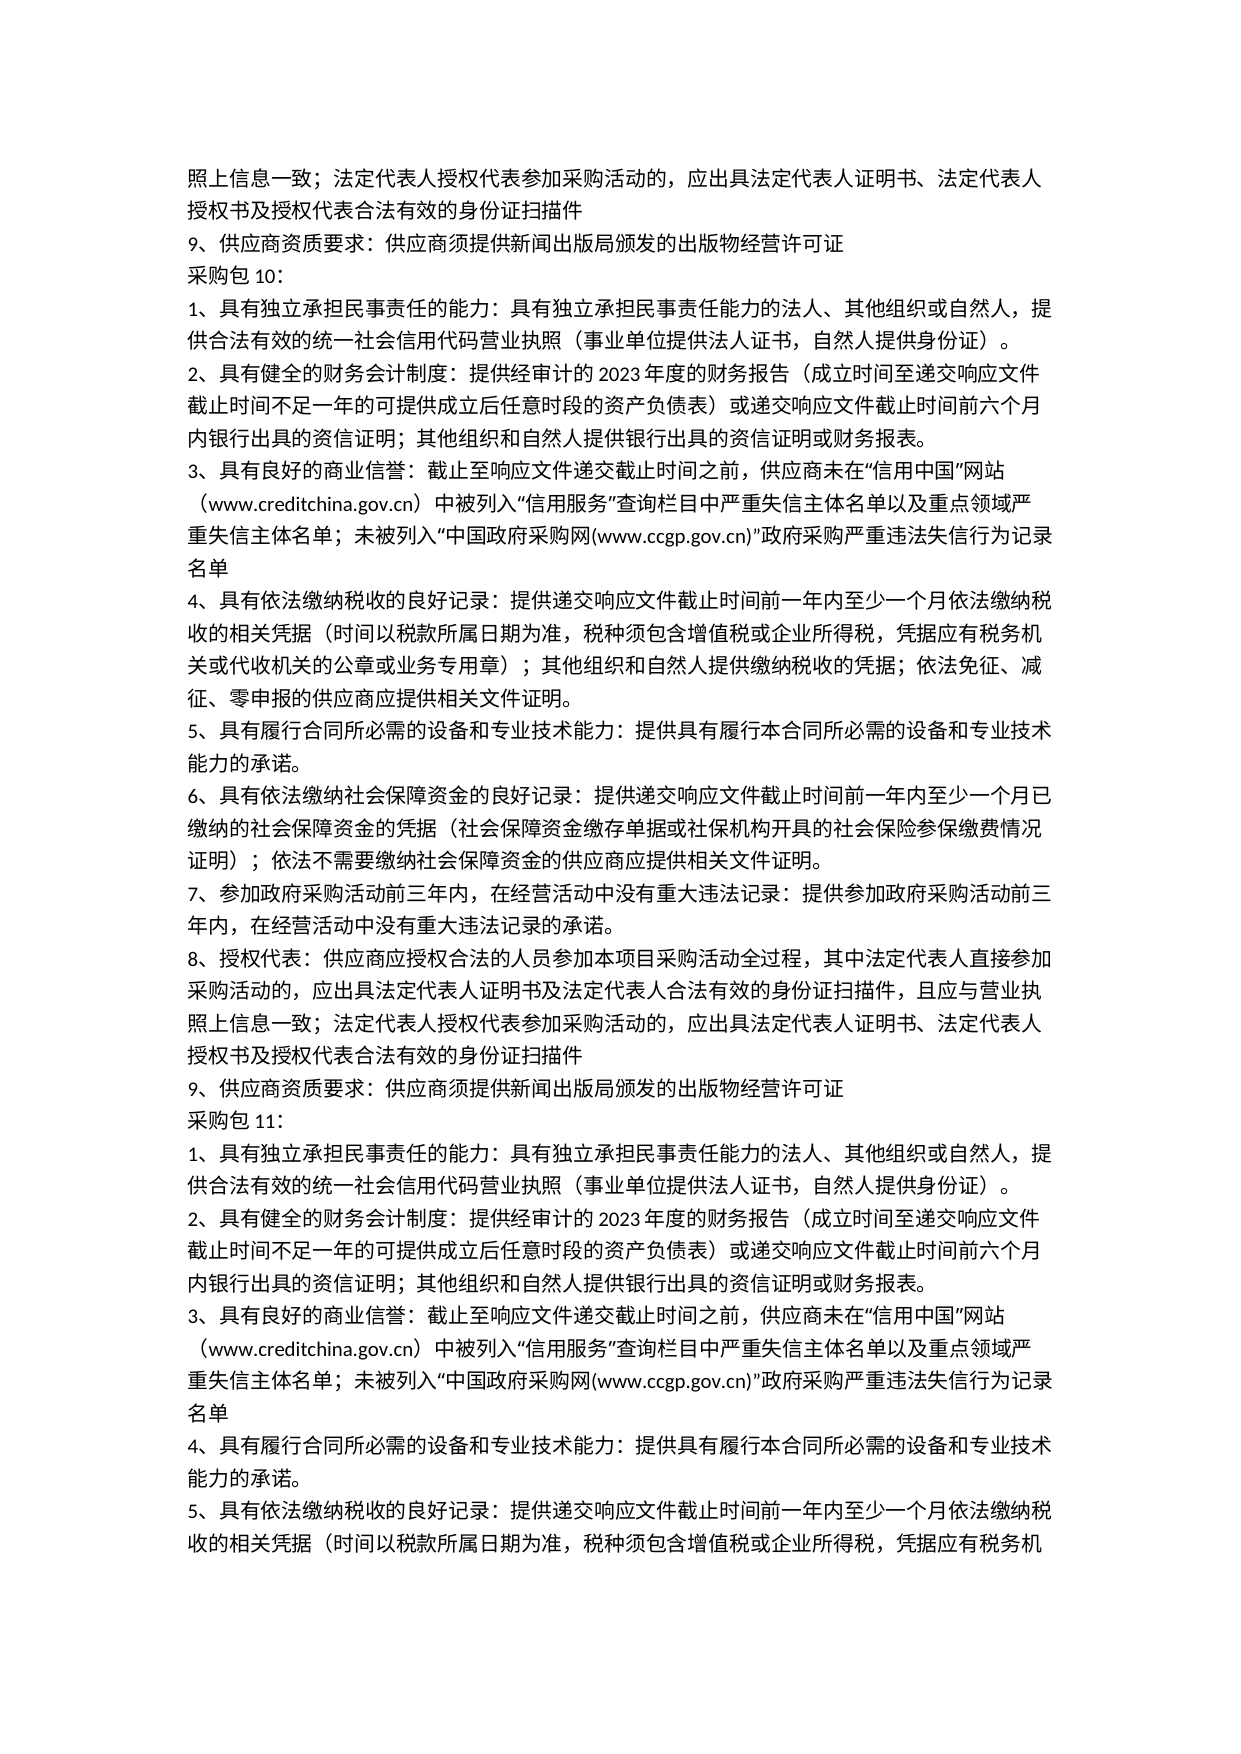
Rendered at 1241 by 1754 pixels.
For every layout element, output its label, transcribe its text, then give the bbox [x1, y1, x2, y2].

text 7、参加政府采购活动前三年内，在经营活动中没有重大违法记录：提供参加政府采购活动前三年内，在经营活动中没有重大违法记录的承诺。 [187, 877, 1053, 942]
text 4、具有履行合同所必需的设备和专业技术能力：提供具有履行本合同所必需的设备和专业技术能力的承诺。 [187, 1429, 1053, 1494]
text 4、具有依法缴纳税收的良好记录：提供递交响应文件截止时间前一年内至少一个月依法缴纳税收的相关凭据（时间以税款所属日期为准，税种须包含增值税或企业所得税，凭据应有税务机关或代收机关的公章或业务专用章）；其他组织和自然人提供缴纳税收的凭据；依法免征、减征、零申报的供应商应提供相关文件证明。 [187, 584, 1053, 714]
text 1、具有独立承担民事责任的能力：具有独立承担民事责任能力的法人、其他组织或自然人，提供合法有效的统一社会信用代码营业执照（事业单位提供法人证书，自然人提供身份证）。 [187, 292, 1053, 357]
text 采购包11： [187, 1104, 1053, 1137]
text 5、具有履行合同所必需的设备和专业技术能力：提供具有履行本合同所必需的设备和专业技术能力的承诺。 [187, 714, 1053, 779]
text 3、具有良好的商业信誉：截止至响应文件递交截止时间之前，供应商未在“信用中国”网站（www.creditchina.gov.cn）中被列入“信用服务”查询栏目中严重失信主体名单以及重点领域严重失信主体名单；未被列入“中国政府采购网(www.ccgp.gov.cn)”政府采购严重违法失信行为记录名单 [187, 454, 1053, 584]
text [187, 162, 1053, 227]
text 2、具有健全的财务会计制度：提供经审计的2023年度的财务报告（成立时间至递交响应文件截止时间不足一年的可提供成立后任意时段的资产负债表）或递交响应文件截止时间前六个月内银行出具的资信证明；其他组织和自然人提供银行出具的资信证明或财务报表。 [187, 357, 1053, 454]
text 2、具有健全的财务会计制度：提供经审计的2023年度的财务报告（成立时间至递交响应文件截止时间不足一年的可提供成立后任意时段的资产负债表）或递交响应文件截止时间前六个月内银行出具的资信证明；其他组织和自然人提供银行出具的资信证明或财务报表。 [187, 1202, 1053, 1299]
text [187, 1494, 1053, 1559]
text 9、供应商资质要求：供应商须提供新闻出版局颁发的出版物经营许可证 [187, 1072, 1053, 1104]
text 3、具有良好的商业信誉：截止至响应文件递交截止时间之前，供应商未在“信用中国”网站（www.creditchina.gov.cn）中被列入“信用服务”查询栏目中严重失信主体名单以及重点领域严重失信主体名单；未被列入“中国政府采购网(www.ccgp.gov.cn)”政府采购严重违法失信行为记录名单 [187, 1299, 1053, 1429]
text 1、具有独立承担民事责任的能力：具有独立承担民事责任能力的法人、其他组织或自然人，提供合法有效的统一社会信用代码营业执照（事业单位提供法人证书，自然人提供身份证）。 [187, 1137, 1053, 1202]
text 6、具有依法缴纳社会保障资金的良好记录：提供递交响应文件截止时间前一年内至少一个月已缴纳的社会保障资金的凭据（社会保障资金缴存单据或社保机构开具的社会保险参保缴费情况证明）；依法不需要缴纳社会保障资金的供应商应提供相关文件证明。 [187, 779, 1053, 877]
text 采购包10： [187, 259, 1053, 292]
text 8、授权代表：供应商应授权合法的人员参加本项目采购活动全过程，其中法定代表人直接参加采购活动的，应出具法定代表人证明书及法定代表人合法有效的身份证扫描件，且应与营业执照上信息一致；法定代表人授权代表参加采购活动的，应出具法定代表人证明书、法定代表人授权书及授权代表合法有效的身份证扫描件 [187, 942, 1053, 1072]
text 9、供应商资质要求：供应商须提供新闻出版局颁发的出版物经营许可证 [187, 227, 1053, 259]
